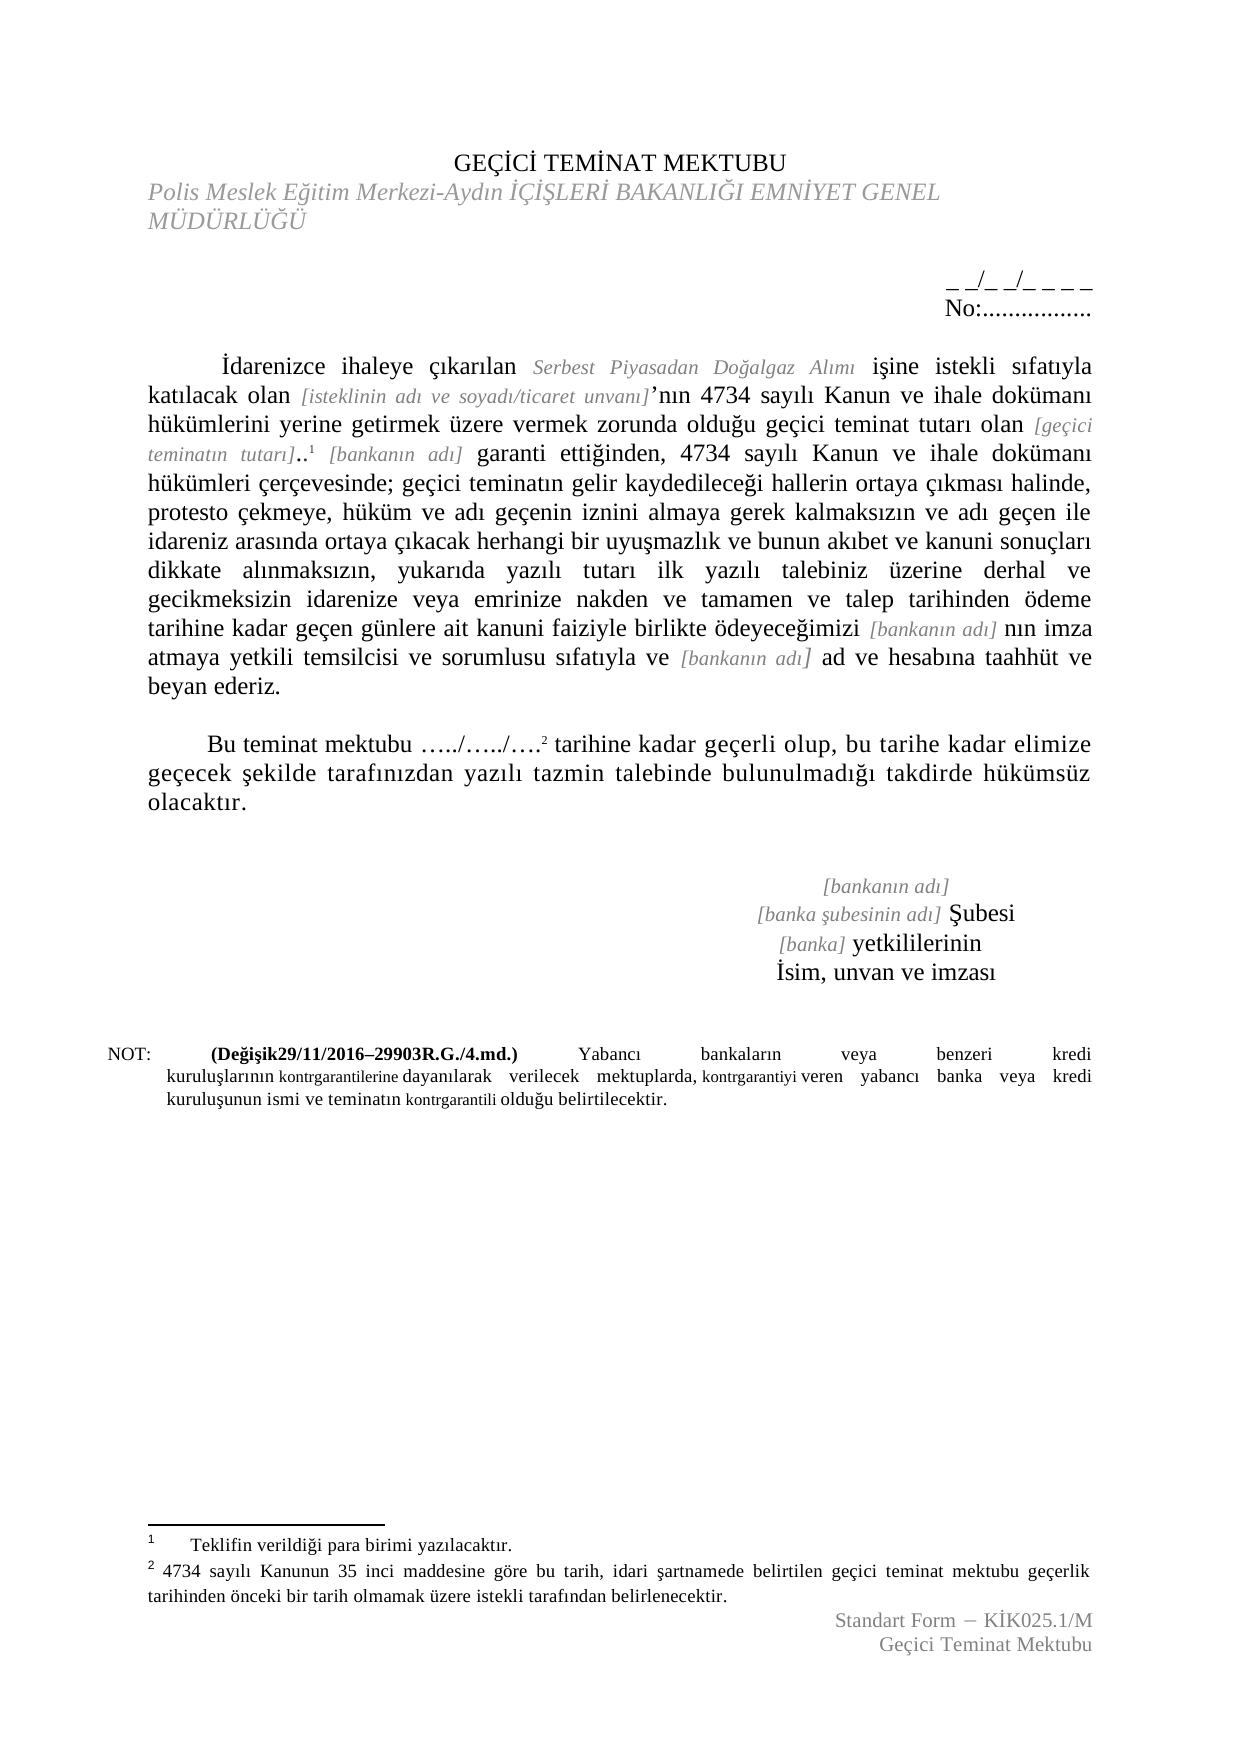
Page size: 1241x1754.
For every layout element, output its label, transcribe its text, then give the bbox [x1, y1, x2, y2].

text Bu teminat mektubu …../…../…. tarihine kadar geçerli olup, bu tarihe kadar elimize geçecek şekilde tarafınızdan yazılı tazmin talebinde bulunulmadığı takdirde hükümsüz olacaktır. [148, 729, 1092, 816]
text İdarenizce ihaleye çıkarılan Serbest Piyasadan Doğalgaz Alımı işine istekli sıfatıyla katılacak olan [isteklinin adı ve soyadı/ticaret unvanı]’nın 4734 sayılı Kanun ve ihale dokümanı hükümlerini yerine getirmek üzere vermek zorunda olduğu geçici teminat tutarı olan [geçici teminatın tutarı].. [bankanın adı] garanti ettiğinden, 4734 sayılı Kanun ve ihale dokümanı hükümleri çerçevesinde; geçici teminatın gelir kaydedileceği hallerin ortaya çıkması halinde, protesto çekmeye, hüküm ve adı geçenin iznini almaya gerek kalmaksızın ve adı geçen ile idareniz arasında ortaya çıkacak herhangi bir uyuşmazlık ve bunun akıbet ve kanuni sonuçları dikkate alınmaksızın, yukarıda yazılı tutarı ilk yazılı talebiniz üzerine derhal ve gecikmeksizin idarenize veya emrinize nakden ve tamamen ve talep tarihinden ödeme tarihine kadar geçen günlere ait kanuni faiziyle birlikte ödeyeceğimizi [bankanın adı] nın imza atmaya yetkili temsilcisi ve sorumlusu sıfatıyla ve [bankanın adı] ad ve hesabına taahhüt ve beyan ederiz. [148, 351, 1092, 700]
text NOT: (Değişik29/11/2016–29903R.G./4.md.) Yabancı bankaların veya benzeri kredi kuruluşlarının kontrgarantilerine dayanılarak verilecek mektuplarda, kontrgarantiyi veren yabancı banka veya kredi kuruluşunun ismi ve teminatın kontrgarantili olduğu belirtilecektir. [107, 1043, 1092, 1109]
text [bankanın adı] [679, 874, 1092, 898]
text No:................. [148, 293, 1092, 322]
text [banka] yetkililerinin [148, 927, 1092, 956]
text İsim, unvan ve imzası [679, 956, 1092, 986]
text _ _/_ _/_ _ _ _ [148, 264, 1092, 293]
text Polis Meslek Eğitim Merkezi-Aydın İÇİŞLERİ BAKANLIĞI EMNİYET GENEL MÜDÜRLÜĞÜ [148, 177, 1092, 235]
text [banka şubesinin adı] Şubesi [679, 898, 1092, 927]
subtitle GEÇİCİ TEMİNAT MEKTUBU [148, 148, 1092, 177]
